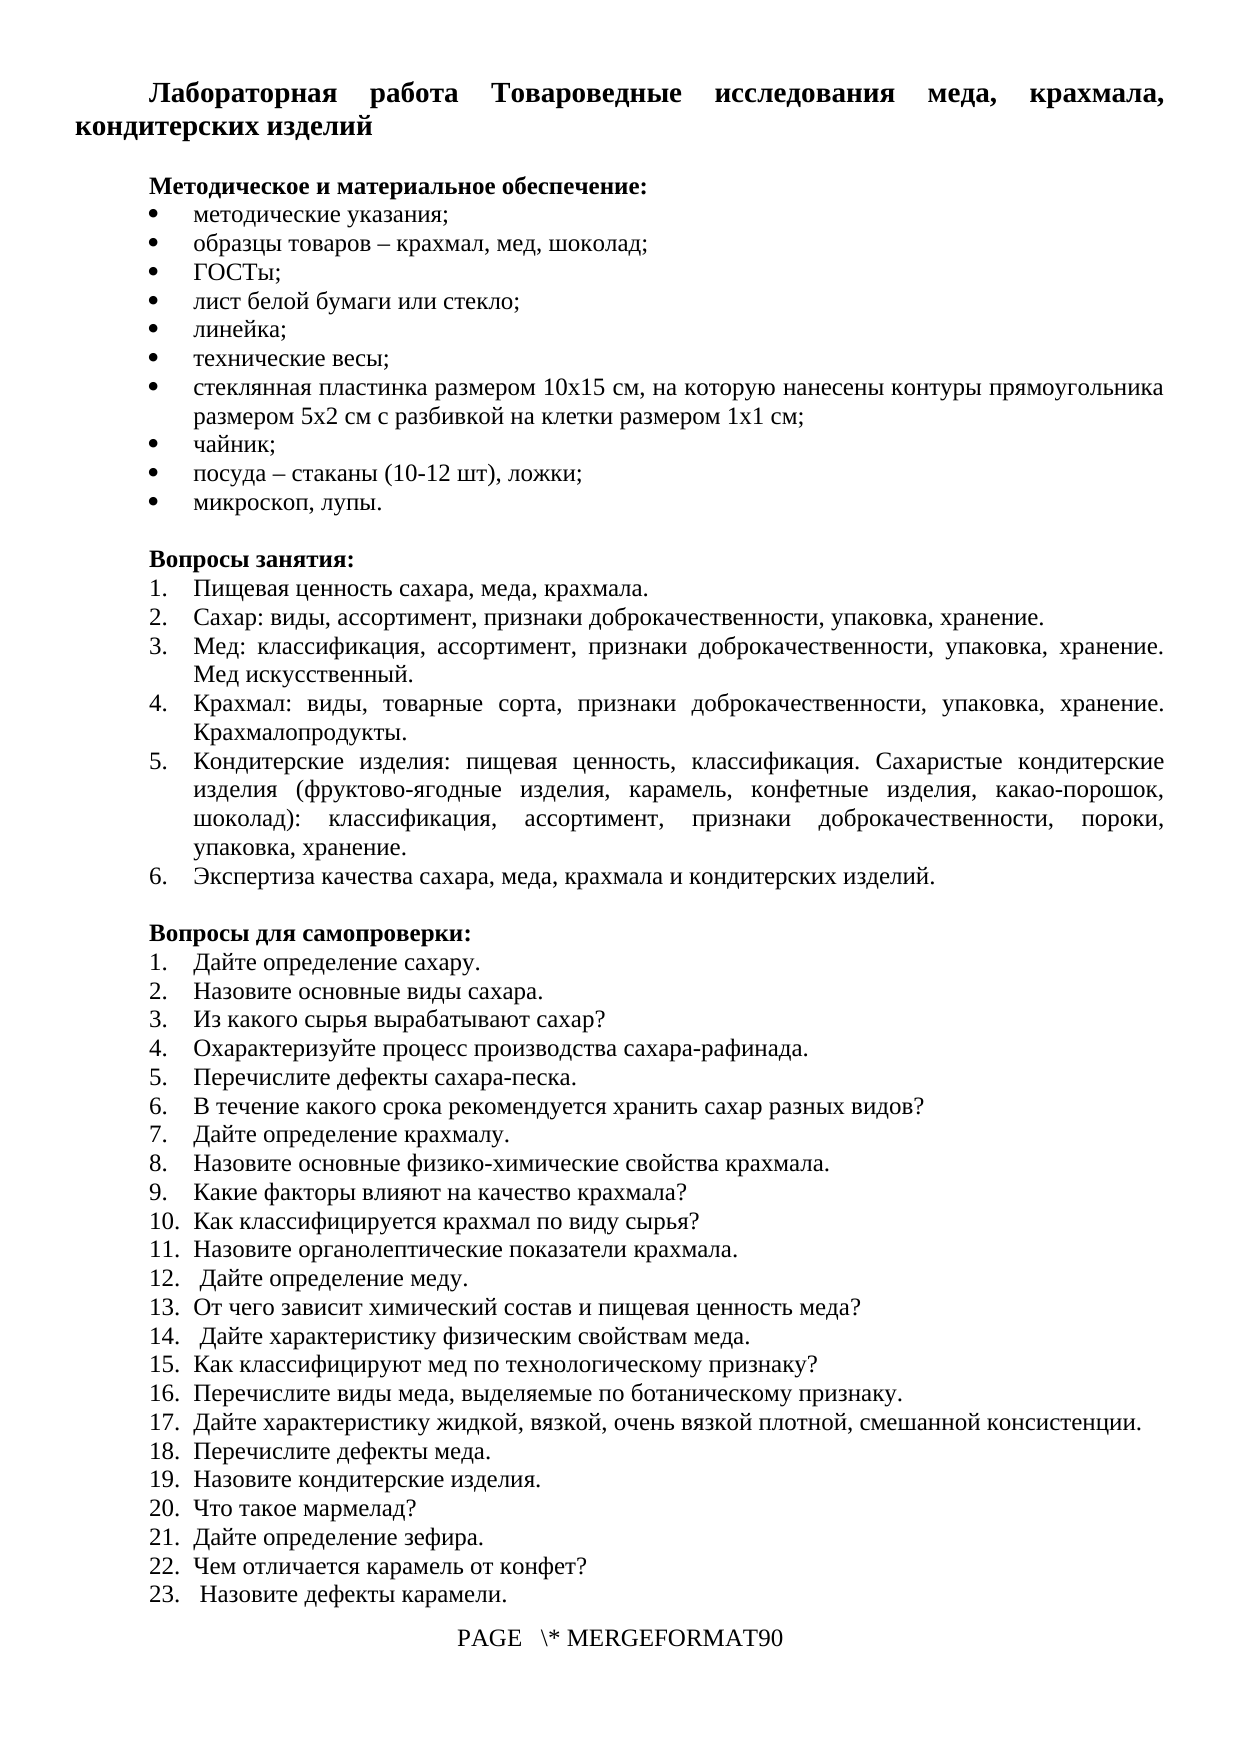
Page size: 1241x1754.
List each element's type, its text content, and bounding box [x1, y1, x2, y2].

list микроскоп, лупы. [149, 487, 1165, 516]
list Чем отличается карамель от конфет? [149, 1551, 1165, 1579]
list Дайте определение меду. [149, 1263, 1165, 1292]
list Дайте определение сахару. [149, 947, 1165, 976]
list ГОСТы; [149, 257, 1165, 286]
list лист белой бумаги или стекло; [149, 286, 1165, 314]
list образцы товаров – крахмал, мед, шоколад; [149, 228, 1165, 257]
list В течение какого срока рекомендуется хранить сахар разных видов? [149, 1091, 1165, 1119]
list Экспертиза качества сахара, меда, крахмала и кондитерских изделий. [149, 861, 1165, 889]
list чайник; [149, 429, 1165, 458]
text Методическое и материальное обеспечение: [75, 171, 1165, 199]
list Дайте характеристику жидкой, вязкой, очень вязкой плотной, смешанной консистенции. [149, 1407, 1165, 1436]
list Дайте определение крахмалу. [149, 1119, 1165, 1148]
list Что такое мармелад? [149, 1493, 1165, 1522]
list От чего зависит химический состав и пищевая ценность меда? [149, 1292, 1165, 1321]
subtitle Лабораторная работа Товароведные исследования меда, крахмала, кондитерских изделий [75, 75, 1165, 142]
list Пищевая ценность сахара, меда, крахмала. [149, 573, 1165, 602]
list Дайте характеристику физическим свойствам меда. [149, 1321, 1165, 1349]
list методические указания; [149, 199, 1165, 228]
list Как классифицируется крахмал по виду сырья? [149, 1206, 1165, 1234]
list Перечислите виды меда, выделяемые по ботаническому признаку. [149, 1378, 1165, 1407]
list Как классифицируют мед по технологическому признаку? [149, 1349, 1165, 1378]
list Охарактеризуйте процесс производства сахара-рафинада. [149, 1033, 1165, 1062]
list Кондитерские изделия: пищевая ценность, классификация. Сахаристые кондитерские изделия (фруктово-ягодные изделия, карамель, конфетные изделия, какао-порошок, шоколад): классификация, ассортимент, признаки доброкачественности, пороки, упаковка, хранение. [149, 746, 1165, 861]
list Мед: классификация, ассортимент, признаки доброкачественности, упаковка, хранение. Мед искусственный. [149, 631, 1165, 688]
list Перечислите дефекты меда. [149, 1436, 1165, 1464]
list Назовите дефекты карамели. [149, 1579, 1165, 1608]
text Вопросы для самопроверки: [75, 918, 1165, 947]
list Какие факторы влияют на качество крахмала? [149, 1177, 1165, 1206]
list посуда – стаканы (10-12 шт), ложки; [149, 458, 1165, 487]
list Из какого сырья вырабатывают сахар? [149, 1004, 1165, 1033]
list линейка; [149, 314, 1165, 343]
list Назовите основные физико-химические свойства крахмала. [149, 1148, 1165, 1177]
list Крахмал: виды, товарные сорта, признаки доброкачественности, упаковка, хранение. Крахмалопродукты. [149, 688, 1165, 746]
list технические весы; [149, 343, 1165, 372]
list Перечислите дефекты сахара-песка. [149, 1062, 1165, 1091]
list Назовите органолептические показатели крахмала. [149, 1234, 1165, 1263]
list Сахар: виды, ассортимент, признаки доброкачественности, упаковка, хранение. [149, 602, 1165, 631]
list Назовите кондитерские изделия. [149, 1464, 1165, 1493]
list Назовите основные виды сахара. [149, 976, 1165, 1004]
list стеклянная пластинка размером 10х15 см, на которую нанесены контуры прямоугольника размером 5х2 см с разбивкой на клетки размером 1х1 см; [149, 372, 1165, 429]
list Дайте определение зефира. [149, 1522, 1165, 1551]
text Вопросы занятия: [75, 544, 1165, 573]
